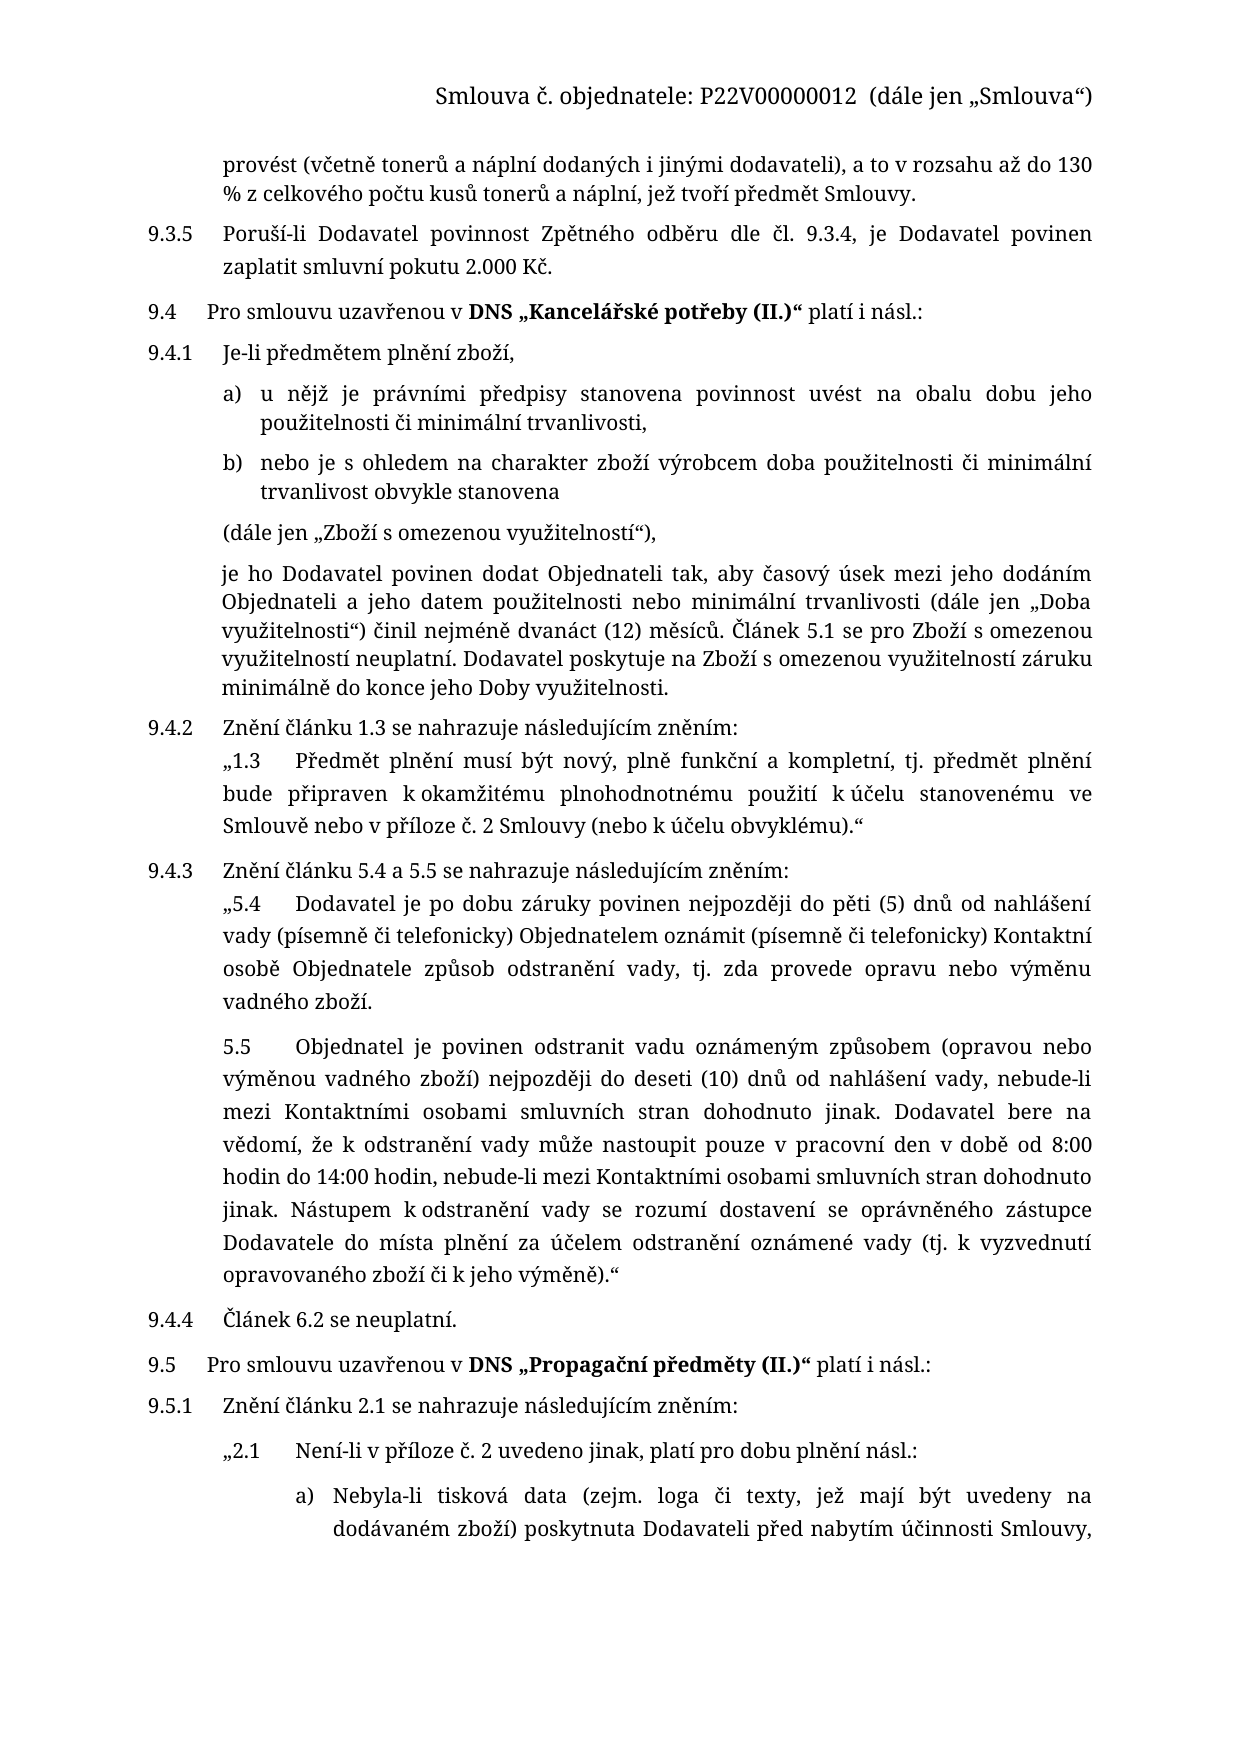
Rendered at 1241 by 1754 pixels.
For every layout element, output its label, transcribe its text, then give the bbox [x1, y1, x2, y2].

list nebo je s ohledem na charakter zboží výrobcem doba použitelnosti či minimální trvanlivost obvykle stanovena [223, 448, 1093, 505]
text (dále jen „Zboží s omezenou využitelností“), [223, 518, 1093, 546]
list Pro smlouvu uzavřenou v DNS „Kancelářské potřeby (II.)“ platí i násl.: [148, 297, 1093, 326]
list Znění článku 5.4 a 5.5 se nahrazuje následujícím zněním: [148, 856, 1093, 885]
list Znění článku 1.3 se nahrazuje následujícím zněním: [148, 713, 1093, 742]
list Znění článku 2.1 se nahrazuje následujícím zněním: [148, 1391, 1093, 1420]
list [295, 1482, 1093, 1543]
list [148, 150, 1093, 207]
text je ho Dodavatel povinen dodat Objednateli tak, aby časový úsek mezi jeho dodáním Objednateli a jeho datem použitelnosti nebo minimální trvanlivosti (dále jen „Doba využitelnosti“) činil nejméně dvanáct (12) měsíců. Článek 5.1 se pro Zboží s omezenou využitelností neuplatní. Dodavatel poskytuje na Zboží s omezenou využitelností záruku minimálně do konce jeho Doby využitelnosti. [221, 559, 1093, 701]
list 5.5 Objednatel je povinen odstranit vadu oznámeným způsobem (opravou nebo výměnou vadného zboží) nejpozději do deseti (10) dnů od nahlášení vady, nebude-li mezi Kontaktními osobami smluvních stran dohodnuto jinak. Dodavatel bere na vědomí, že k odstranění vady může nastoupit pouze v pracovní den v době od 8:00 hodin do 14:00 hodin, nebude-li mezi Kontaktními osobami smluvních stran dohodnuto jinak. Nástupem k odstranění vady se rozumí dostavení se oprávněného zástupce Dodavatele do místa plnění za účelem odstranění oznámené vady (tj. k vyzvednutí opravovaného zboží či k jeho výměně).“ [223, 1032, 1093, 1289]
list Poruší-li Dodavatel povinnost Zpětného odběru dle čl. 9.3.4, je Dodavatel povinen zaplatit smluvní pokutu 2.000 Kč. [148, 219, 1093, 281]
list u nějž je právními předpisy stanovena povinnost uvést na obalu dobu jeho použitelnosti či minimální trvanlivosti, [223, 379, 1093, 436]
list „1.3 Předmět plnění musí být nový, plně funkční a kompletní, tj. předmět plnění bude připraven k okamžitému plnohodnotnému použití k účelu stanovenému ve Smlouvě nebo v příloze č. 2 Smlouvy (nebo k účelu obvyklému).“ [223, 746, 1093, 840]
list Pro smlouvu uzavřenou v DNS „Propagační předměty (II.)“ platí i násl.: [148, 1350, 1093, 1379]
list Článek 6.2 se neuplatní. [148, 1305, 1093, 1334]
list Je-li předmětem plnění zboží, [148, 338, 1093, 367]
list „5.4 Dodavatel je po dobu záruky povinen nejpozději do pěti (5) dnů od nahlášení vady (písemně či telefonicky) Objednatelem oznámit (písemně či telefonicky) Kontaktní osobě Objednatele způsob odstranění vady, tj. zda provede opravu nebo výměnu vadného zboží. [223, 889, 1093, 1015]
list „2.1 Není-li v příloze č. 2 uvedeno jinak, platí pro dobu plnění násl.: [223, 1436, 1093, 1465]
